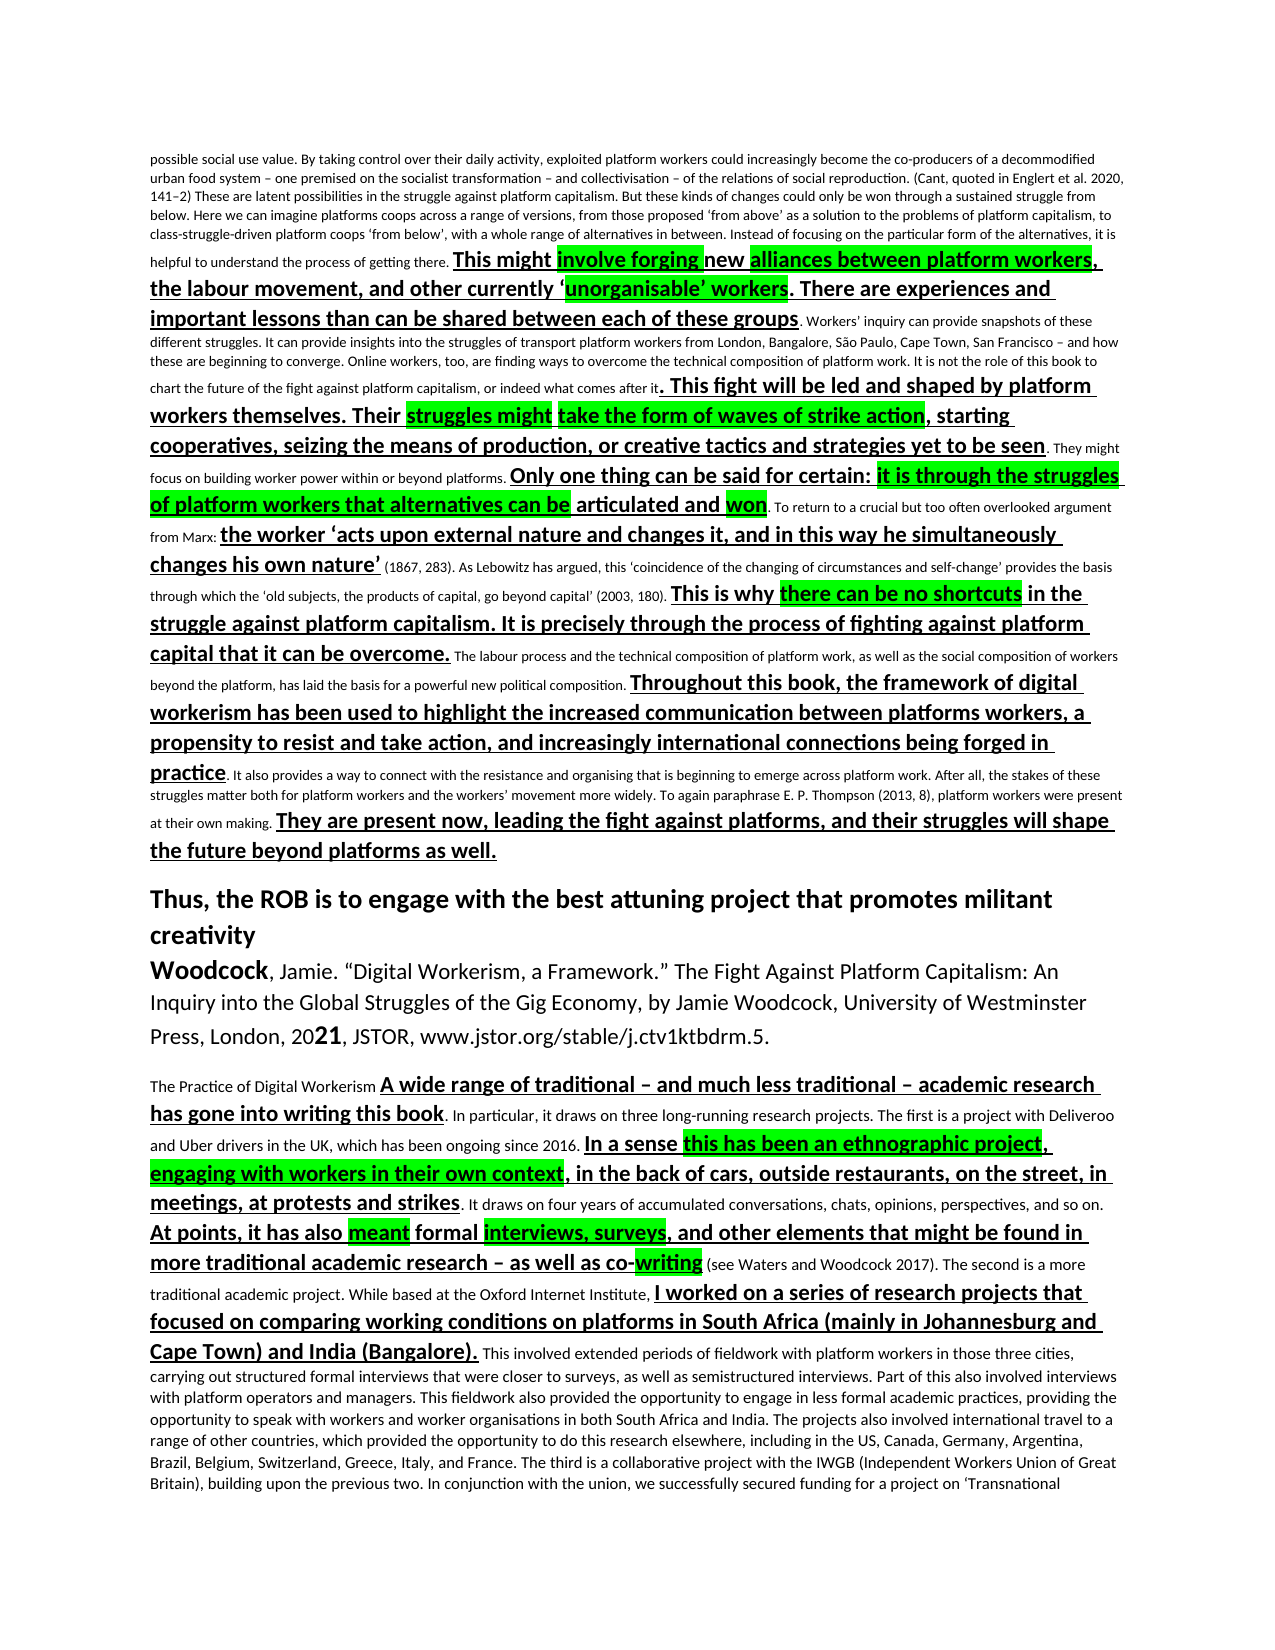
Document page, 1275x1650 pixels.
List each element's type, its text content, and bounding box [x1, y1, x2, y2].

subtitle Thus, the ROB is to engage with the best attuning project that promotes militant creativity [150, 882, 1125, 951]
text Woodcock, Jamie. “Digital Workerism, a Framework.” The Fight Against Platform Capitalism: An Inquiry into the Global Struggles of the Gig Economy, by Jamie Woodcock, University of Westminster Press, London, 2021, JSTOR, www.jstor.org/stable/j.ctv1ktbdrm.5. [150, 953, 1125, 1051]
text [150, 1070, 1125, 1494]
